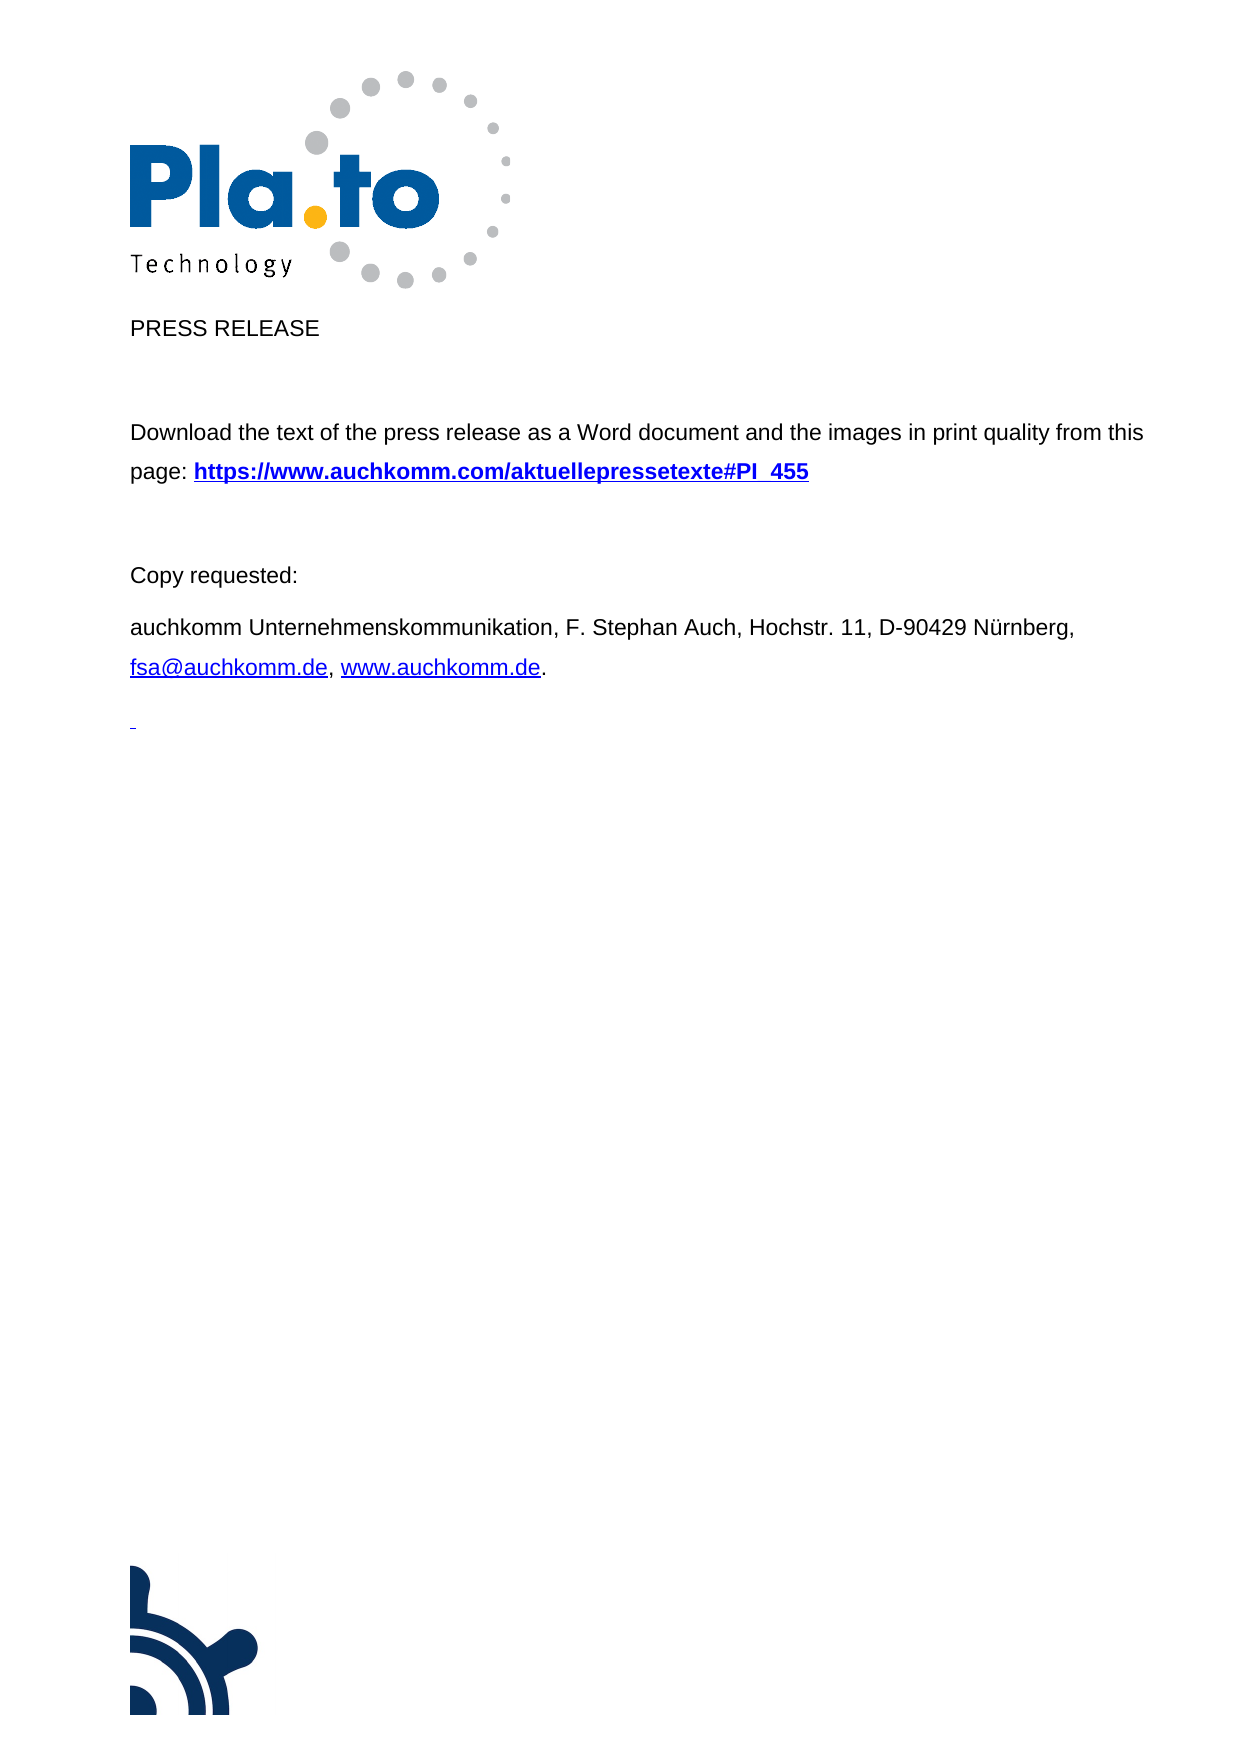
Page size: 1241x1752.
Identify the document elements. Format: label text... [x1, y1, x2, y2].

text Copy requested: [130, 562, 1166, 588]
text auchkomm Unternehmenskommunikation, F. Stephan Auch, Hochstr. 11, D-90429 Nürnberg, fsa@auchkomm.de, www.auchkomm.de. [130, 614, 1166, 680]
text Download the text of the press release as a Word document and the images in print quality from this page: https://www.auchkomm.com/aktuellepressetexte#PI_455 [130, 418, 1166, 484]
picture [130, 71, 511, 289]
picture [130, 1553, 276, 1715]
